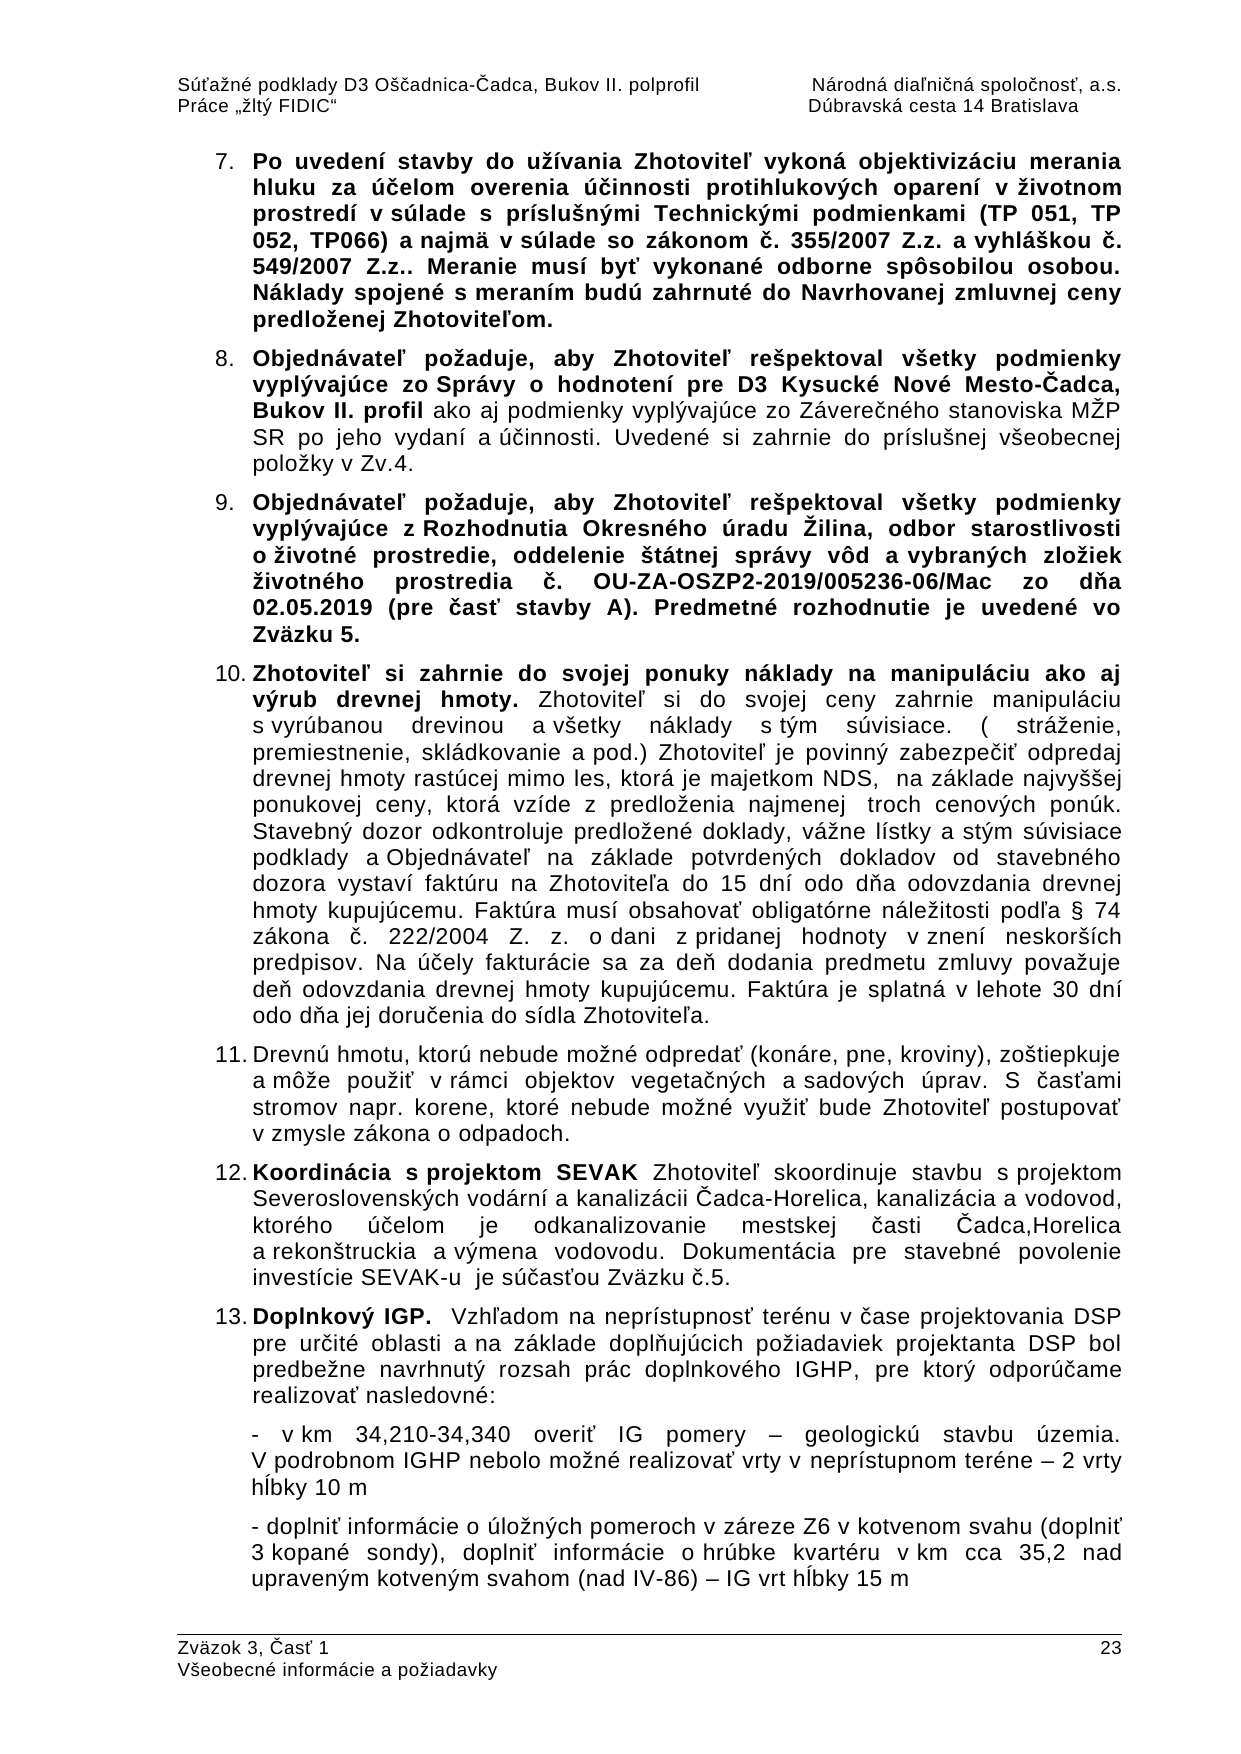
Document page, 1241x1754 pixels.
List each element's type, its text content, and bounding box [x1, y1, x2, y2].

list Drevnú hmotu, ktorú nebude možné odpredať (konáre, pne, kroviny), zoštiepkuje a môže použiť v rámci objektov vegetačných a sadových úprav. S časťami stromov napr. korene, ktoré nebude možné využiť bude Zhotoviteľ postupovať v zmysle zákona o odpadoch. [215, 1041, 1122, 1146]
list Po uvedení stavby do užívania Zhotoviteľ vykoná objektivizáciu merania hluku za účelom overenia účinnosti protihlukových oparení v životnom prostredí v súlade s príslušnými Technickými podmienkami (TP 051, TP 052, TP066) a najmä v súlade so zákonom č. 355/2007 Z.z. a vyhláškou č. 549/2007 Z.z.. Meranie musí byť vykonané odborne spôsobilou osobou. Náklady spojené s meraním budú zahrnuté do Navrhovanej zmluvnej ceny predloženej Zhotoviteľom. [215, 148, 1122, 332]
list Objednávateľ požaduje, aby Zhotoviteľ rešpektoval všetky podmienky vyplývajúce z Rozhodnutia Okresného úradu Žilina, odbor starostlivosti o životné prostredie, oddelenie štátnej správy vôd a vybraných zložiek životného prostredia č. OU-ZA-OSZP2-2019/005236-06/Mac zo dňa 02.05.2019 (pre časť stavby A). Predmetné rozhodnutie je uvedené vo Zväzku 5. [215, 489, 1122, 647]
list Doplnkový IGP. Vzhľadom na neprístupnosť terénu v čase projektovania DSP pre určité oblasti a na základe doplňujúcich požiadaviek projektanta DSP bol predbežne navrhnutý rozsah prác doplnkového IGHP, pre ktorý odporúčame realizovať nasledovné: [215, 1303, 1122, 1408]
text - doplniť informácie o úložných pomeroch v záreze Z6 v kotvenom svahu (doplniť 3 kopané sondy), doplniť informácie o hrúbke kvartéru v km cca 35,2 nad upraveným kotveným svahom (nad IV-86) – IG vrt hĺbky 15 m [251, 1513, 1122, 1592]
text - v km 34,210-34,340 overiť IG pomery – geologickú stavbu územia. V podrobnom IGHP nebolo možné realizovať vrty v neprístupnom teréne – 2 vrty hĺbky 10 m [251, 1421, 1122, 1500]
list Zhotoviteľ si zahrnie do svojej ponuky náklady na manipuláciu ako aj výrub drevnej hmoty. Zhotoviteľ si do svojej ceny zahrnie manipuláciu s vyrúbanou drevinou a všetky náklady s tým súvisiace. ( stráženie, premiestnenie, skládkovanie a pod.) Zhotoviteľ je povinný zabezpečiť odpredaj drevnej hmoty rastúcej mimo les, ktorá je majetkom NDS, na základe najvyššej ponukovej ceny, ktorá vzíde z predloženia najmenej troch cenových ponúk. Stavebný dozor odkontroluje predložené doklady, vážne lístky a stým súvisiace podklady a Objednávateľ na základe potvrdených dokladov od stavebného dozora vystaví faktúru na Zhotoviteľa do 15 dní odo dňa odovzdania drevnej hmoty kupujúcemu. Faktúra musí obsahovať obligatórne náležitosti podľa § 74 zákona č. 222/2004 Z. z. o dani z pridanej hodnoty v znení neskorších predpisov. Na účely fakturácie sa za deň dodania predmetu zmluvy považuje deň odovzdania drevnej hmoty kupujúcemu. Faktúra je splatná v lehote 30 dní odo dňa jej doručenia do sídla Zhotoviteľa. [215, 659, 1122, 1028]
list Objednávateľ požaduje, aby Zhotoviteľ rešpektoval všetky podmienky vyplývajúce zo Správy o hodnotení pre D3 Kysucké Nové Mesto-Čadca, Bukov II. profil ako aj podmienky vyplývajúce zo Záverečného stanoviska MŽP SR po jeho vydaní a účinnosti. Uvedené si zahrnie do príslušnej všeobecnej položky v Zv.4. [215, 344, 1122, 476]
list Koordinácia s projektom SEVAK Zhotoviteľ skoordinuje stavbu s projektom Severoslovenských vodární a kanalizácii Čadca-Horelica, kanalizácia a vodovod, ktorého účelom je odkanalizovanie mestskej časti Čadca,Horelica a rekonštruckia a výmena vodovodu. Dokumentácia pre stavebné povolenie investície SEVAK-u je súčasťou Zväzku č.5. [215, 1159, 1122, 1291]
